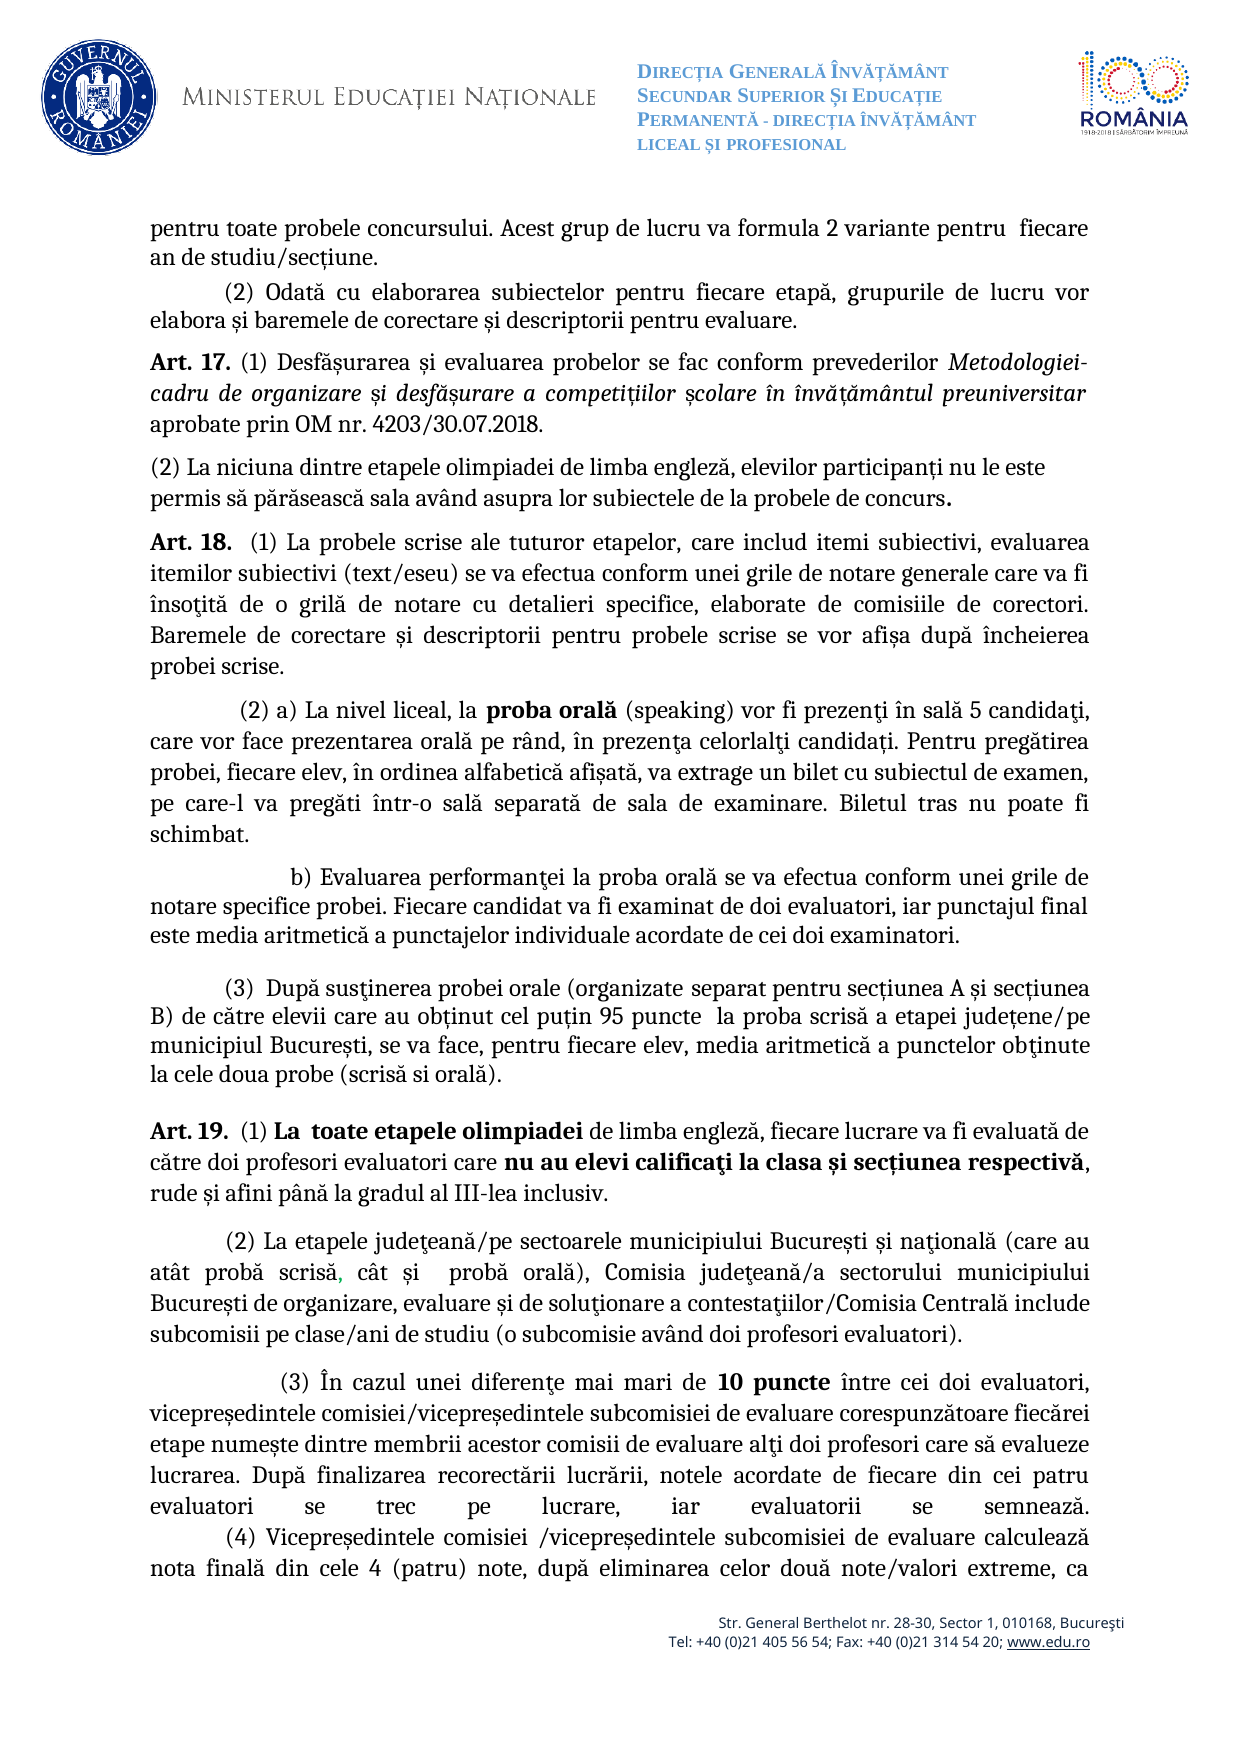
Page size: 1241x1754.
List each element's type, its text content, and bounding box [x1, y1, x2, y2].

text (2) a) La nivel liceal, la proba orală (speaking) vor fi prezenţi în sală 5 candidaţi, care vor face prezentarea orală pe rând, în prezenţa celorlalţi candidați. Pentru pregătirea probei, fiecare elev, în ordinea alfabetică afișată, va extrage un bilet cu subiectul de examen, pe care-l va pregăti într-o sală separată de sala de examinare. Biletul tras nu poate fi schimbat. [150, 696, 1090, 848]
text Art. 17. (1) Desfășurarea și evaluarea probelor se fac conform prevederilor Metodologiei-cadru de organizare și desfășurare a competițiilor școlare în învățământul preuniversitar aprobate prin OM nr. 4203/30.07.2018. [150, 348, 1090, 438]
text (2) La niciuna dintre etapele olimpiadei de limba engleză, elevilor participanți nu le este permis să părăsească sala având asupra lor subiectele de la probele de concurs. [150, 453, 1090, 513]
picture [1070, 46, 1196, 139]
text (3) După susţinerea probei orale (organizate separat pentru secțiunea A și secțiunea B) de către elevii care au obținut cel puțin 95 puncte la proba scrisă a etapei județene/pe municipiul București, se va face, pentru fiecare elev, media aritmetică a punctelor obţinute la cele doua probe (scrisă si orală). [150, 973, 1090, 1088]
text (2) Odată cu elaborarea subiectelor pentru fiecare etapă, grupurile de lucru vor elabora şi baremele de corectare şi descriptorii pentru evaluare. [150, 278, 1090, 335]
picture [39, 37, 595, 156]
text Art. 18. (1) La probele scrise ale tuturor etapelor, care includ itemi subiectivi, evaluarea itemilor subiectivi (text/eseu) se va efectua conform unei grile de notare generale care va fi însoţită de o grilă de notare cu detalieri specifice, elaborate de comisiile de corectori. Baremele de corectare și descriptorii pentru probele scrise se vor afişa după încheierea probei scrise. [150, 528, 1090, 681]
text (2) La etapele judeţeană/pe sectoarele municipiului București şi naţională (care au atât probă scrisă, cât și probă orală), Comisia judeţeană/a sectorului municipiului Bucureşti de organizare, evaluare şi de soluţionare a contestaţiilor/Comisia Centrală include subcomisii pe clase/ani de studiu (o subcomisie având doi profesori evaluatori). [150, 1227, 1090, 1349]
text b) Evaluarea performanţei la proba orală se va efectua conform unei grile de notare specifice probei. Fiecare candidat va fi examinat de doi evaluatori, iar punctajul final este media aritmetică a punctajelor individuale acordate de cei doi examinatori. [150, 863, 1090, 949]
text Art. 19. (1) La toate etapele olimpiadei de limba engleză, fiecare lucrare va fi evaluată de către doi profesori evaluatori care nu au elevi calificaţi la clasa și secțiunea respectivă, rude și afini până la gradul al III-lea inclusiv. [150, 1117, 1090, 1208]
